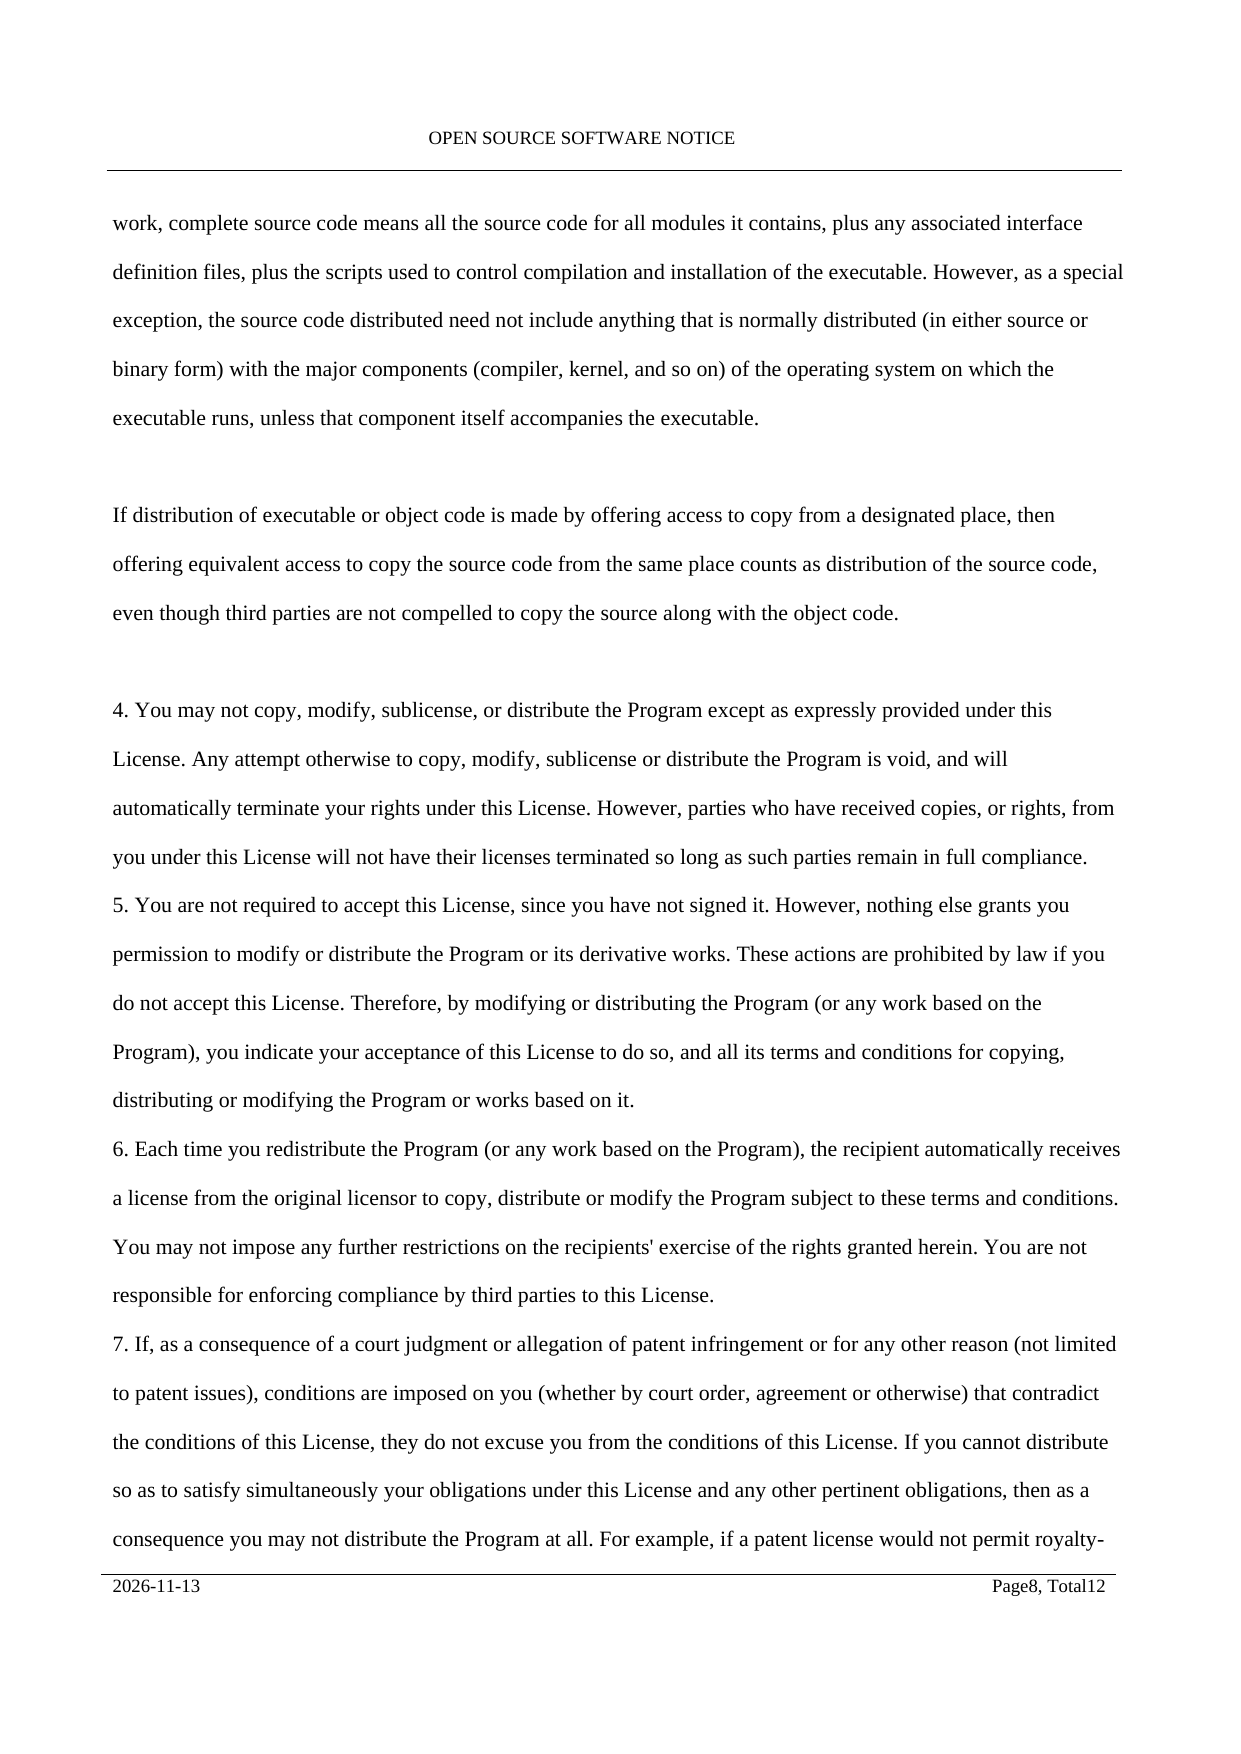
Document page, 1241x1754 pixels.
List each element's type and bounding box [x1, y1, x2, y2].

text [112, 206, 1128, 1555]
